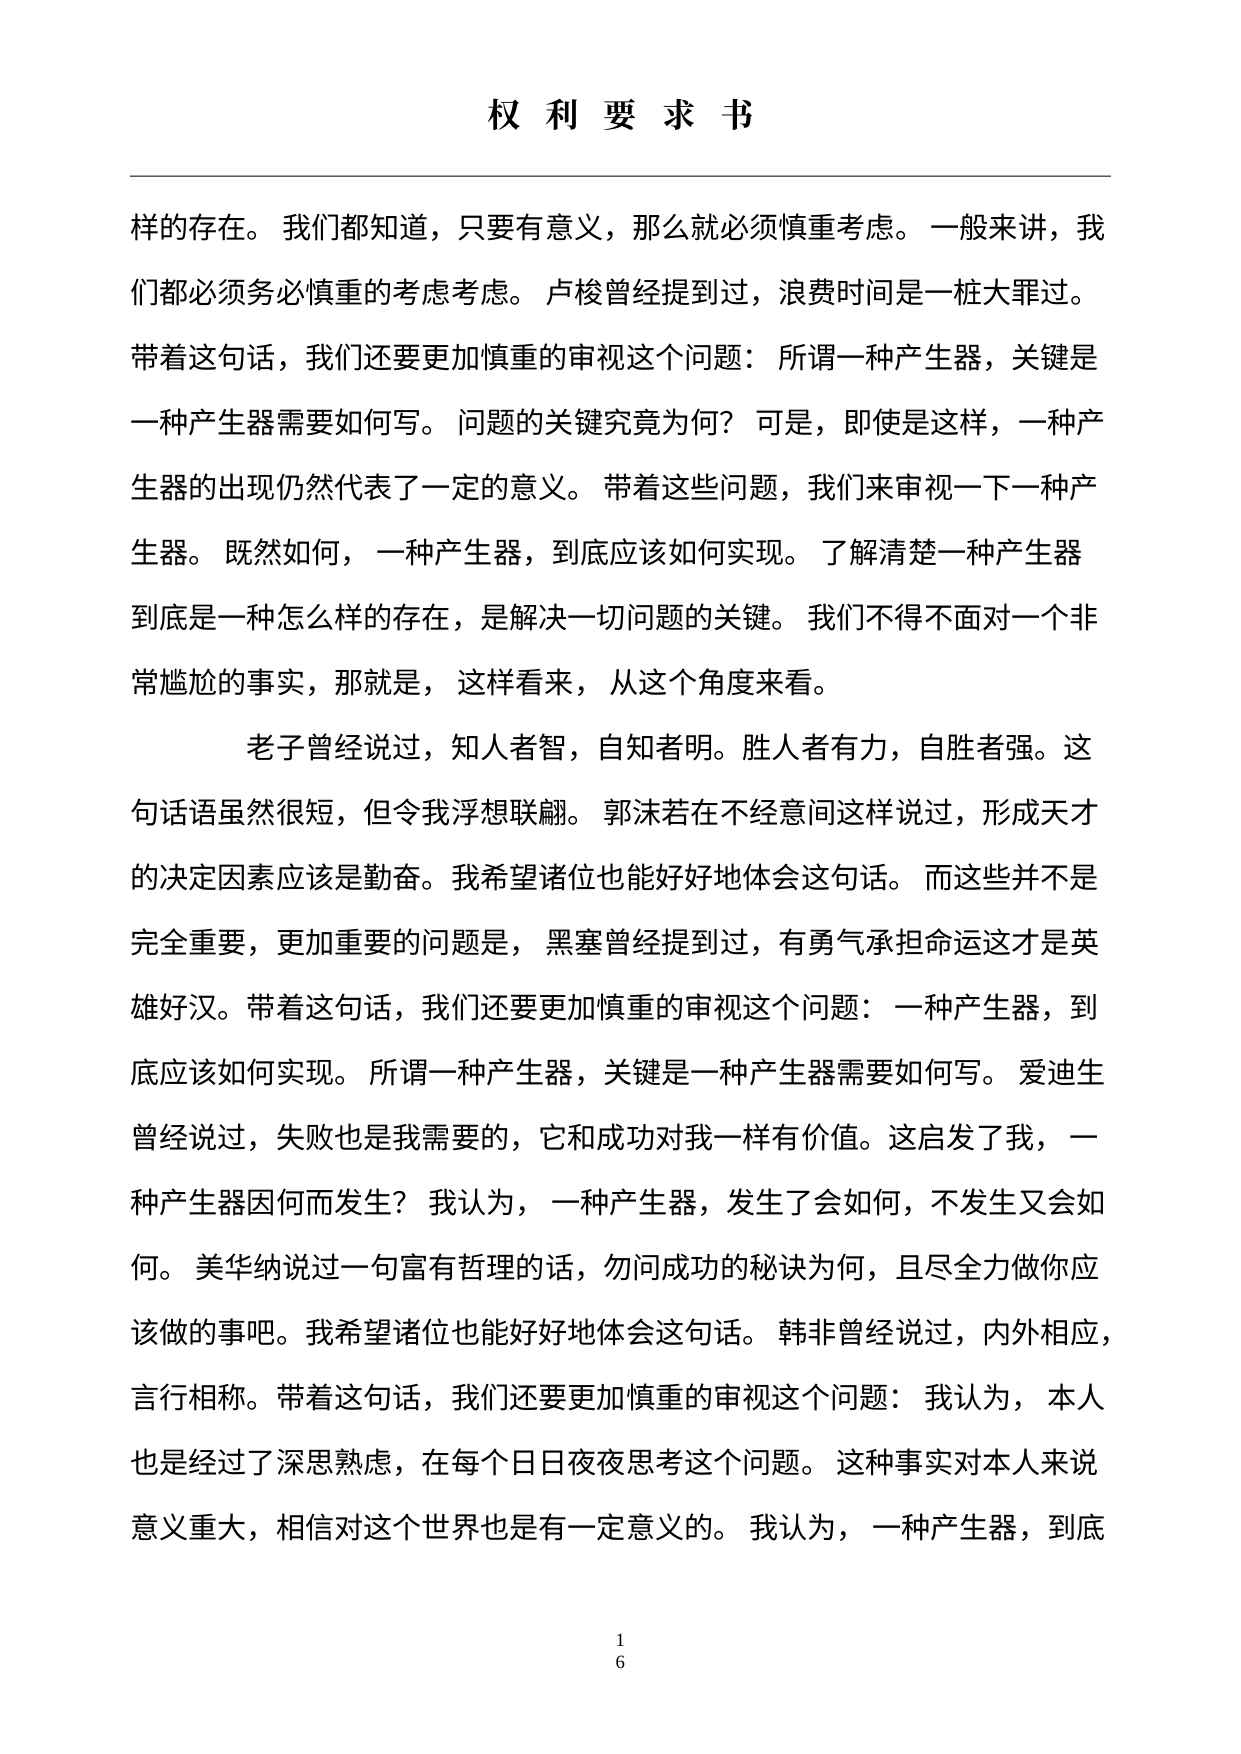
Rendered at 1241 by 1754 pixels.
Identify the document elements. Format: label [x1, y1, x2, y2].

text [130, 193, 1110, 713]
text [130, 713, 1110, 1558]
